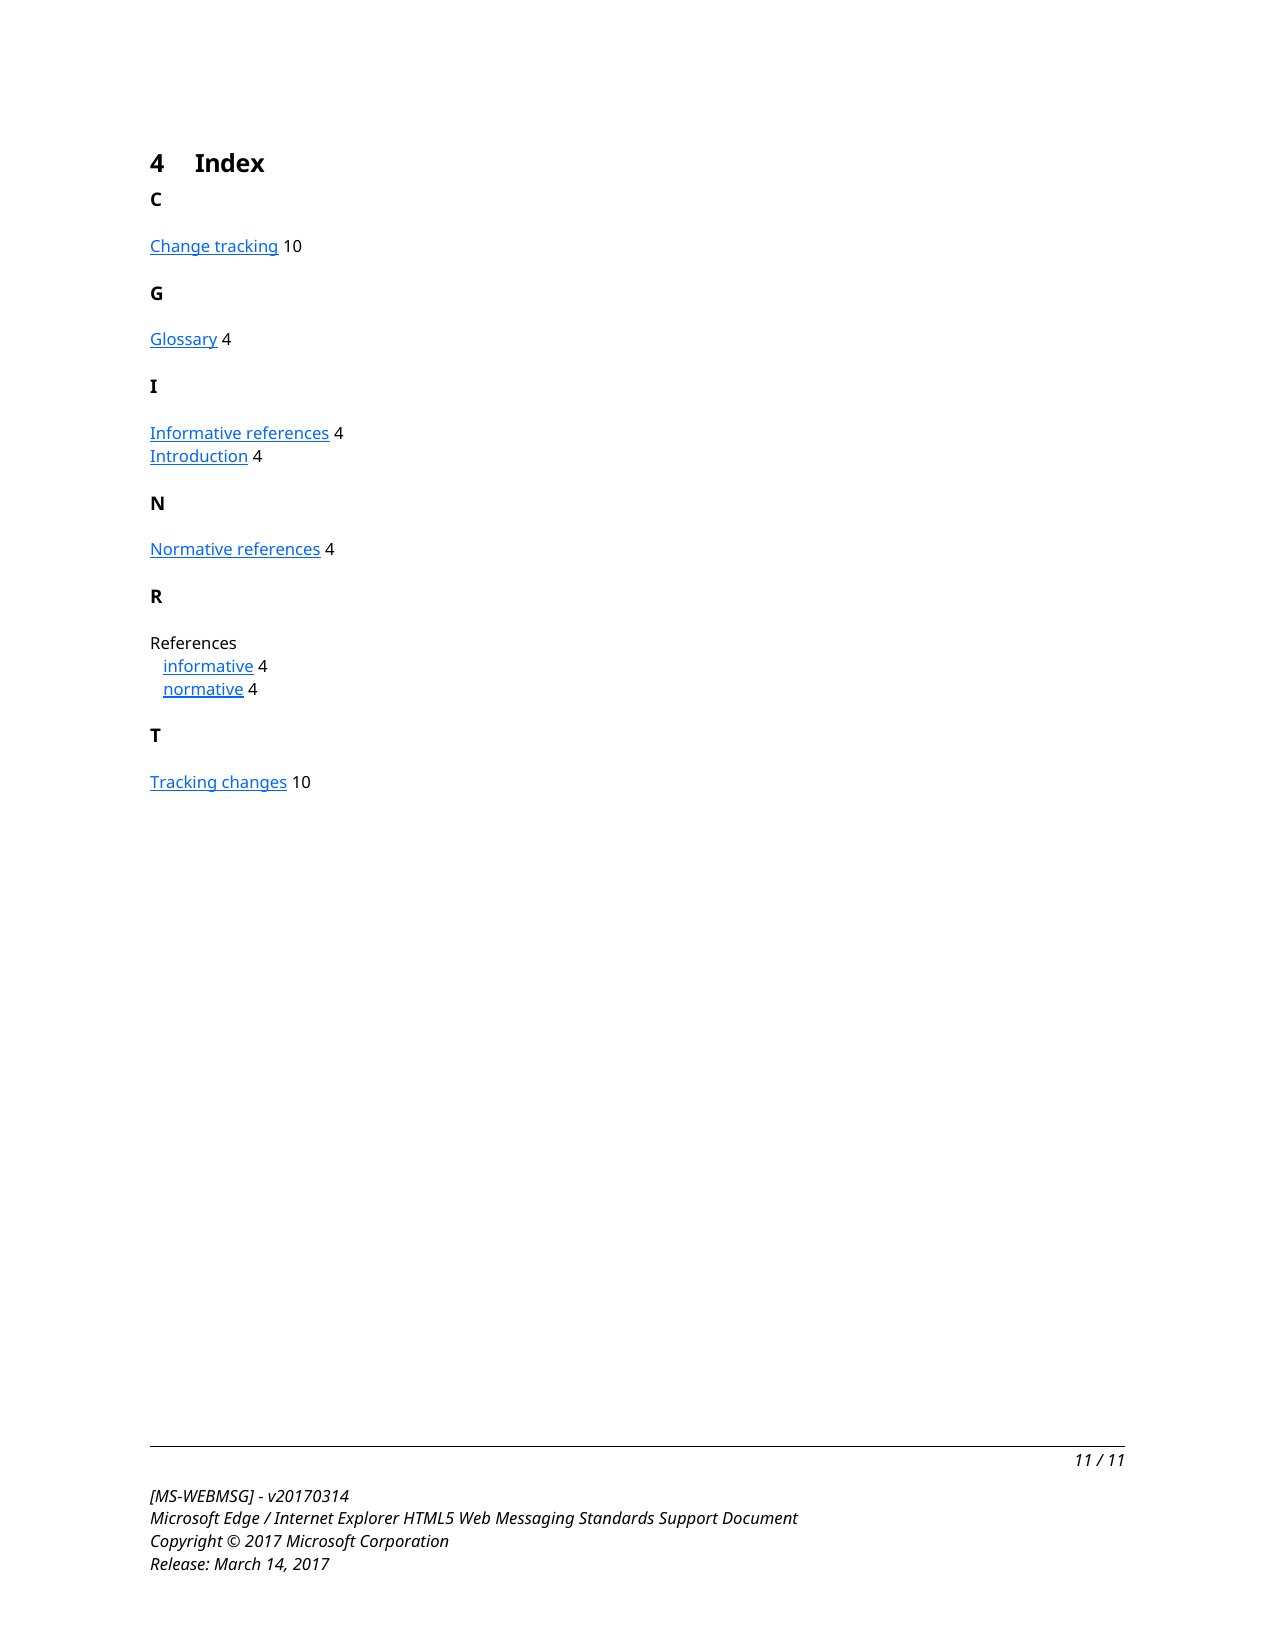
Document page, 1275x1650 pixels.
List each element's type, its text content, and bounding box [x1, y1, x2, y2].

text N [150, 490, 600, 515]
text Glossary 4 [150, 328, 600, 351]
text informative 4 [150, 654, 600, 677]
text Introduction 4 [150, 444, 600, 467]
text I [150, 373, 600, 399]
text G [150, 280, 600, 305]
text Tracking changes 9 [150, 771, 600, 793]
text Change tracking 9 [150, 234, 600, 257]
text Informative references 4 [150, 422, 600, 444]
text normative 4 [150, 677, 600, 700]
text R [150, 583, 600, 609]
text Normative references 4 [150, 538, 600, 561]
text C [150, 186, 600, 212]
subtitle Index [150, 146, 1125, 180]
text References [150, 632, 600, 654]
text T [150, 722, 600, 748]
